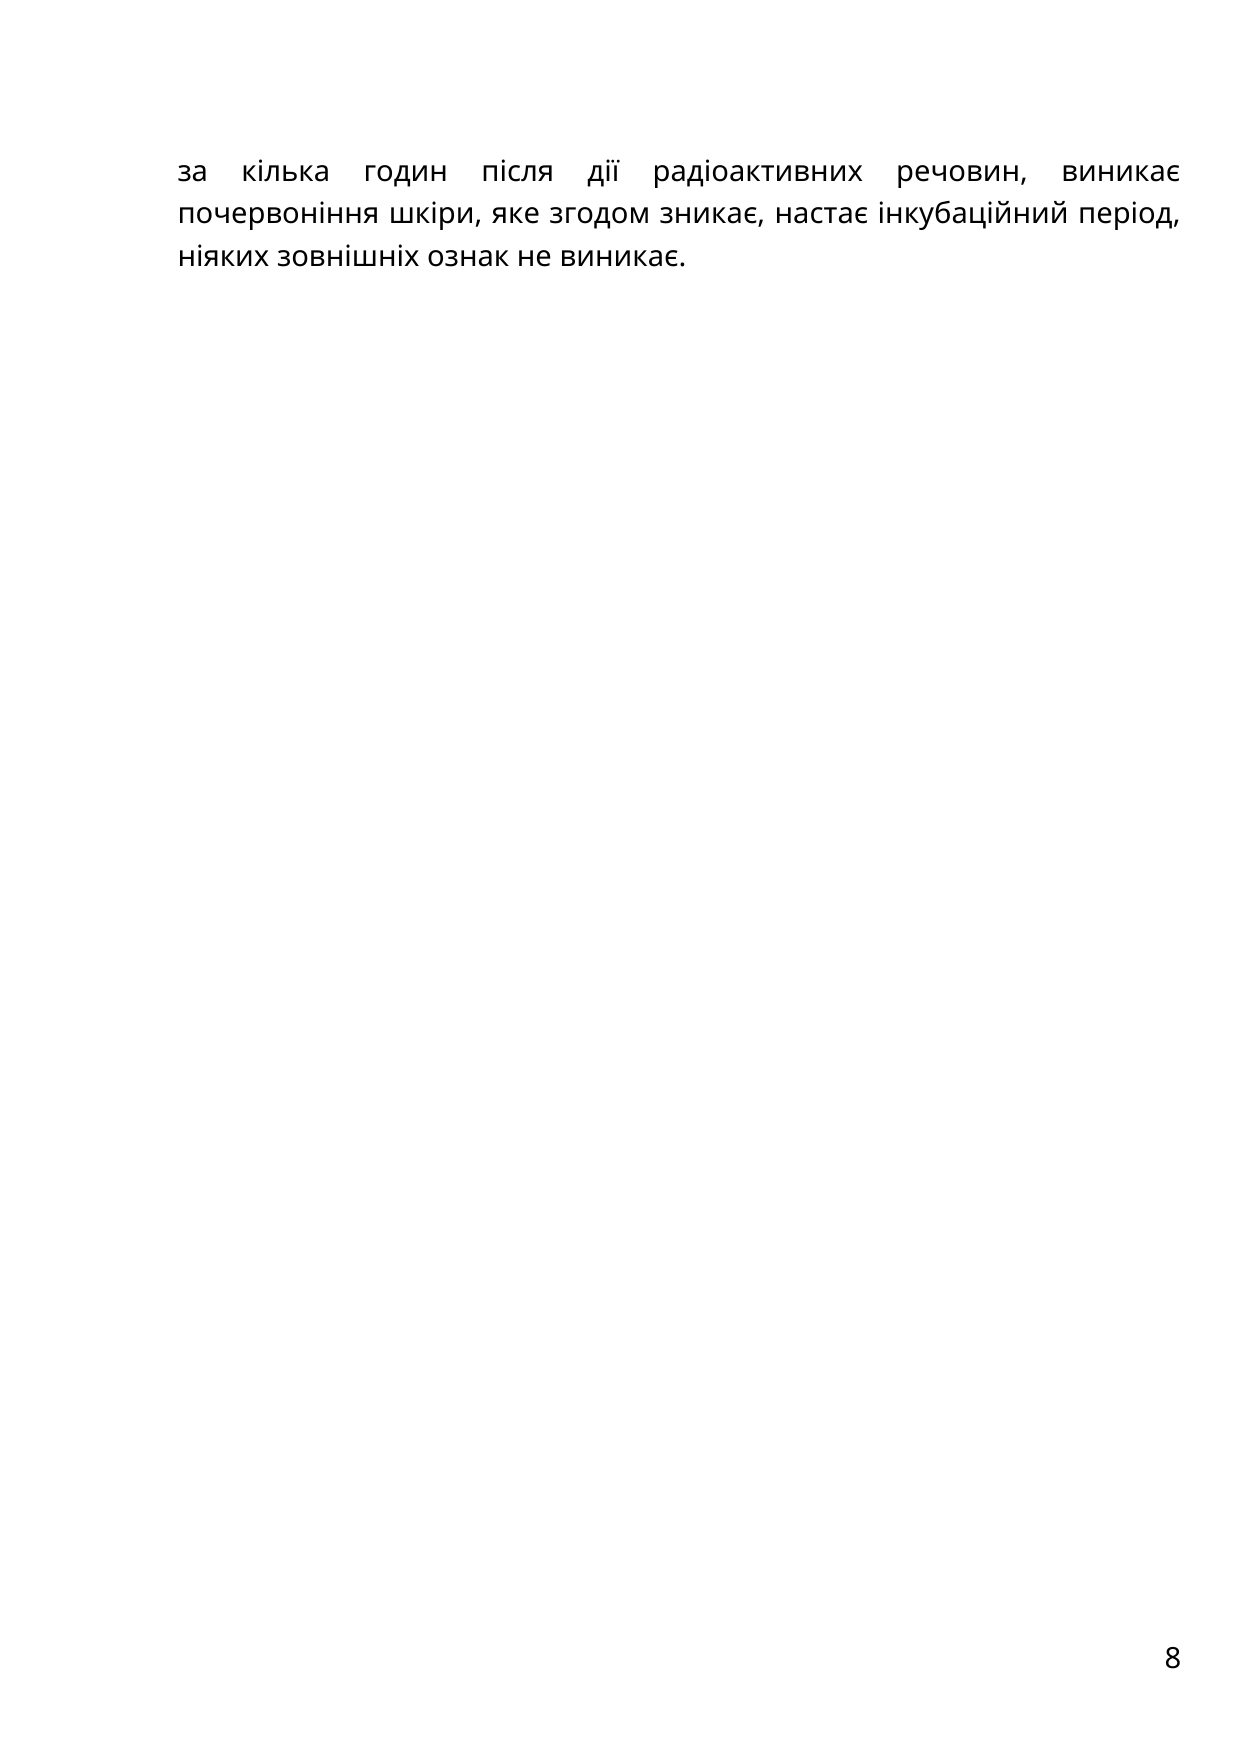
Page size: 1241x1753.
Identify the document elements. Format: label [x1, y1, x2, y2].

text [177, 150, 1181, 275]
